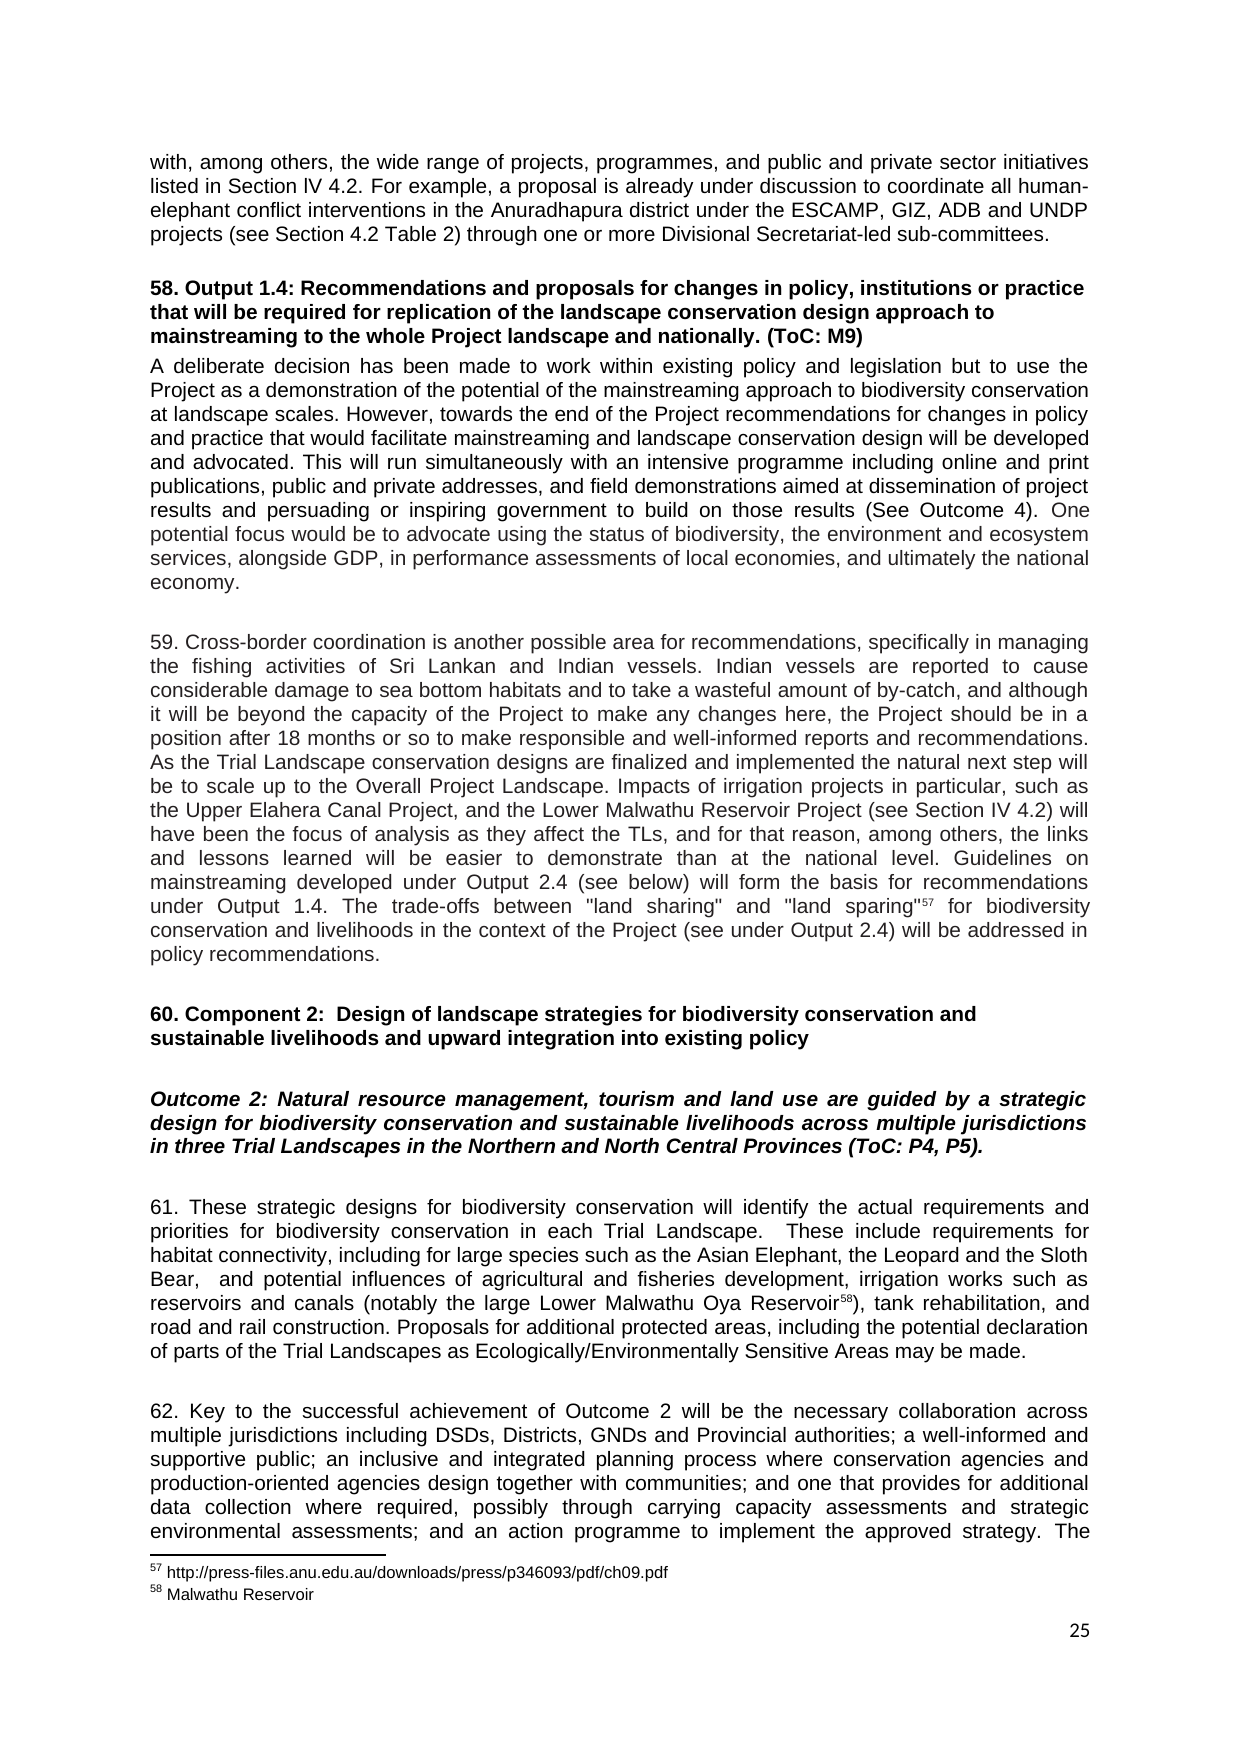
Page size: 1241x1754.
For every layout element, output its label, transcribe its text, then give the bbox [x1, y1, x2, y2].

text 58. Output 1.4: Recommendations and proposals for changes in policy, institutions or practice that will be required for replication of the landscape conservation design approach to mainstreaming to the whole Project landscape and nationally. (ToC: M9) [150, 276, 1090, 348]
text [150, 1399, 1090, 1543]
text 60. Component 2: Design of landscape strategies for biodiversity conservation and sustainable livelihoods and upward integration into existing policy [150, 1002, 1090, 1050]
text 59. Cross-border coordination is another possible area for recommendations, specifically in managing the fishing activities of Sri Lankan and Indian vessels. Indian vessels are reported to cause considerable damage to sea bottom habitats and to take a wasteful amount of by-catch, and although it will be beyond the capacity of the Project to make any changes here, the Project should be in a position after 18 months or so to make responsible and well-informed reports and recommendations. As the Trial Landscape conservation designs are finalized and implemented the natural next step will be to scale up to the Overall Project Landscape. Impacts of irrigation projects in particular, such as the Upper Elahera Canal Project, and the Lower Malwathu Reservoir Project (see Section IV 4.2) will have been the focus of analysis as they affect the TLs, and for that reason, among others, the links and lessons learned will be easier to demonstrate than at the national level. Guidelines on mainstreaming developed under Output 2.4 (see below) will form the basis for recommendations under Output 1.4. The trade-offs between "land sharing" and "land sparing" for biodiversity conservation and livelihoods in the context of the Project (see under Output 2.4) will be addressed in policy recommendations. [150, 630, 1090, 966]
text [150, 150, 1090, 246]
text Outcome 2: Natural resource management, tourism and land use are guided by a strategic design for biodiversity conservation and sustainable livelihoods across multiple jurisdictions in three Trial Landscapes in the Northern and North Central Provinces (ToC: P4, P5). [150, 1086, 1090, 1158]
text 61. These strategic designs for biodiversity conservation will identify the actual requirements and priorities for biodiversity conservation in each Trial Landscape. These include requirements for habitat connectivity, including for large species such as the Asian Elephant, the Leopard and the Sloth Bear, and potential influences of agricultural and fisheries development, irrigation works such as reservoirs and canals (notably the large Lower Malwathu Oya Reservoir), tank rehabilitation, and road and rail construction. Proposals for additional protected areas, including the potential declaration of parts of the Trial Landscapes as Ecologically/Environmentally Sensitive Areas may be made. [150, 1195, 1090, 1362]
text A deliberate decision has been made to work within existing policy and legislation but to use the Project as a demonstration of the potential of the mainstreaming approach to biodiversity conservation at landscape scales. However, towards the end of the Project recommendations for changes in policy and practice that would facilitate mainstreaming and landscape conservation design will be developed and advocated. This will run simultaneously with an intensive programme including online and print publications, public and private addresses, and field demonstrations aimed at dissemination of project results and persuading or inspiring government to build on those results (See Outcome 4). One potential focus would be to advocate using the status of biodiversity, the environment and ecosystem services, alongside GDP, in performance assessments of local economies, and ultimately the national economy. [150, 354, 1090, 594]
